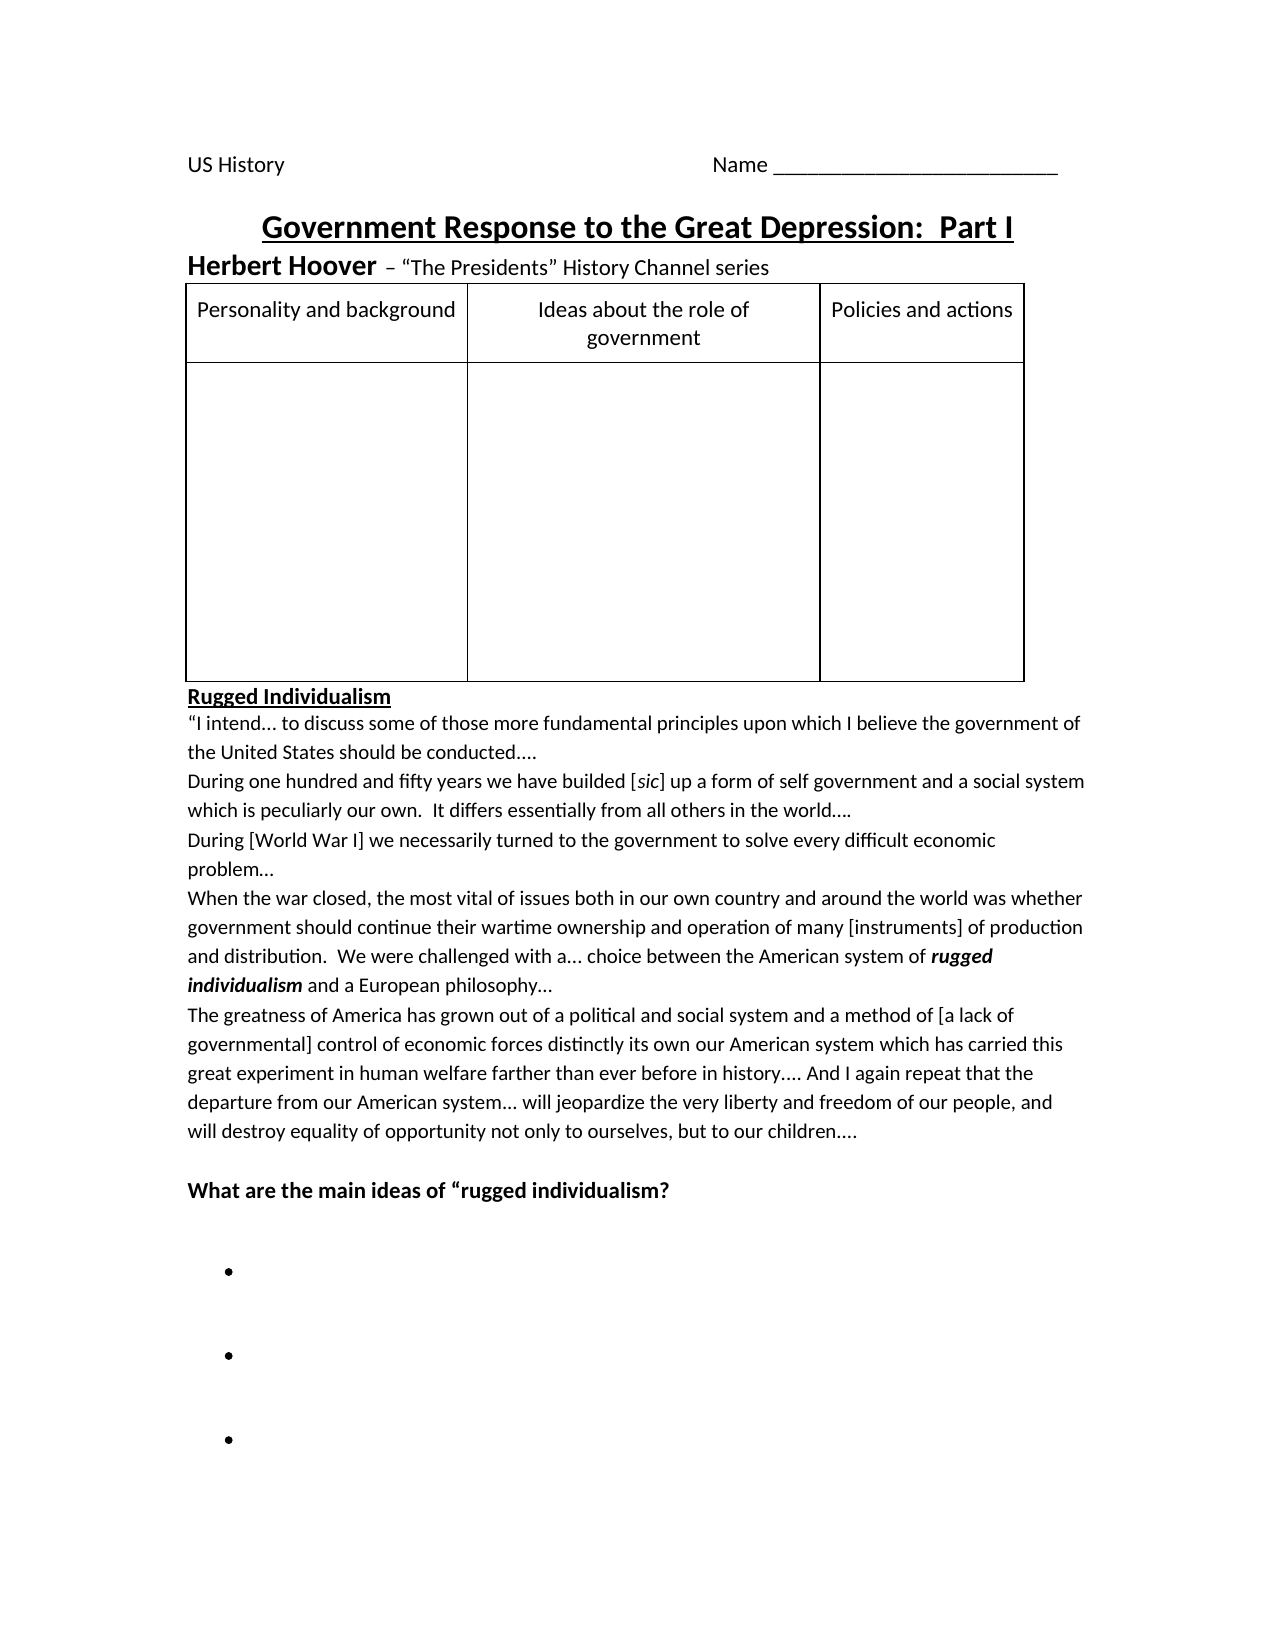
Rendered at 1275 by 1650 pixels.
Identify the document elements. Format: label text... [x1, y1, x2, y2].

text Government Response to the Great Depression: Part I [187, 206, 1087, 247]
text The greatness of America has grown out of a political and social system and a method of [a lack of governmental] control of economic forces distinctly its own our American system which has carried this great experiment in human welfare farther than ever before in history.... And I again repeat that the departure from our American system... will jeopardize the very liberty and freedom of our people, and will destroy equality of opportunity not only to ourselves, but to our children.... [187, 1002, 1087, 1144]
text What are the main ideas of “rugged individualism? [187, 1176, 1087, 1204]
text Rugged Individualism [187, 682, 1087, 710]
table_header Policies and actions [821, 284, 1023, 362]
text During [World War I] we necessarily turned to the government to solve every difficult economic problem… [187, 827, 1087, 881]
table_header Personality and background [187, 284, 467, 362]
table_header Ideas about the role of government [468, 284, 819, 362]
table_cell [187, 363, 467, 681]
text During one hundred and fifty years we have builded [sic] up a form of self government and a social system which is peculiarly our own. It differs essentially from all others in the world…. [187, 768, 1087, 823]
table_cell [468, 363, 819, 681]
text When the war closed, the most vital of issues both in our own country and around the world was whether government should continue their wartime ownership and operation of many [instruments] of production and distribution. We were challenged with a... choice between the American system of rugged individualism and a European philosophy… [187, 885, 1087, 998]
text “I intend... to discuss some of those more fundamental principles upon which I believe the government of the United States should be conducted.... [187, 710, 1087, 765]
table_cell [821, 363, 1023, 681]
text Herbert Hoover – “The Presidents” History Channel series [187, 247, 1087, 282]
text US History Name _________________________ [187, 150, 1087, 178]
